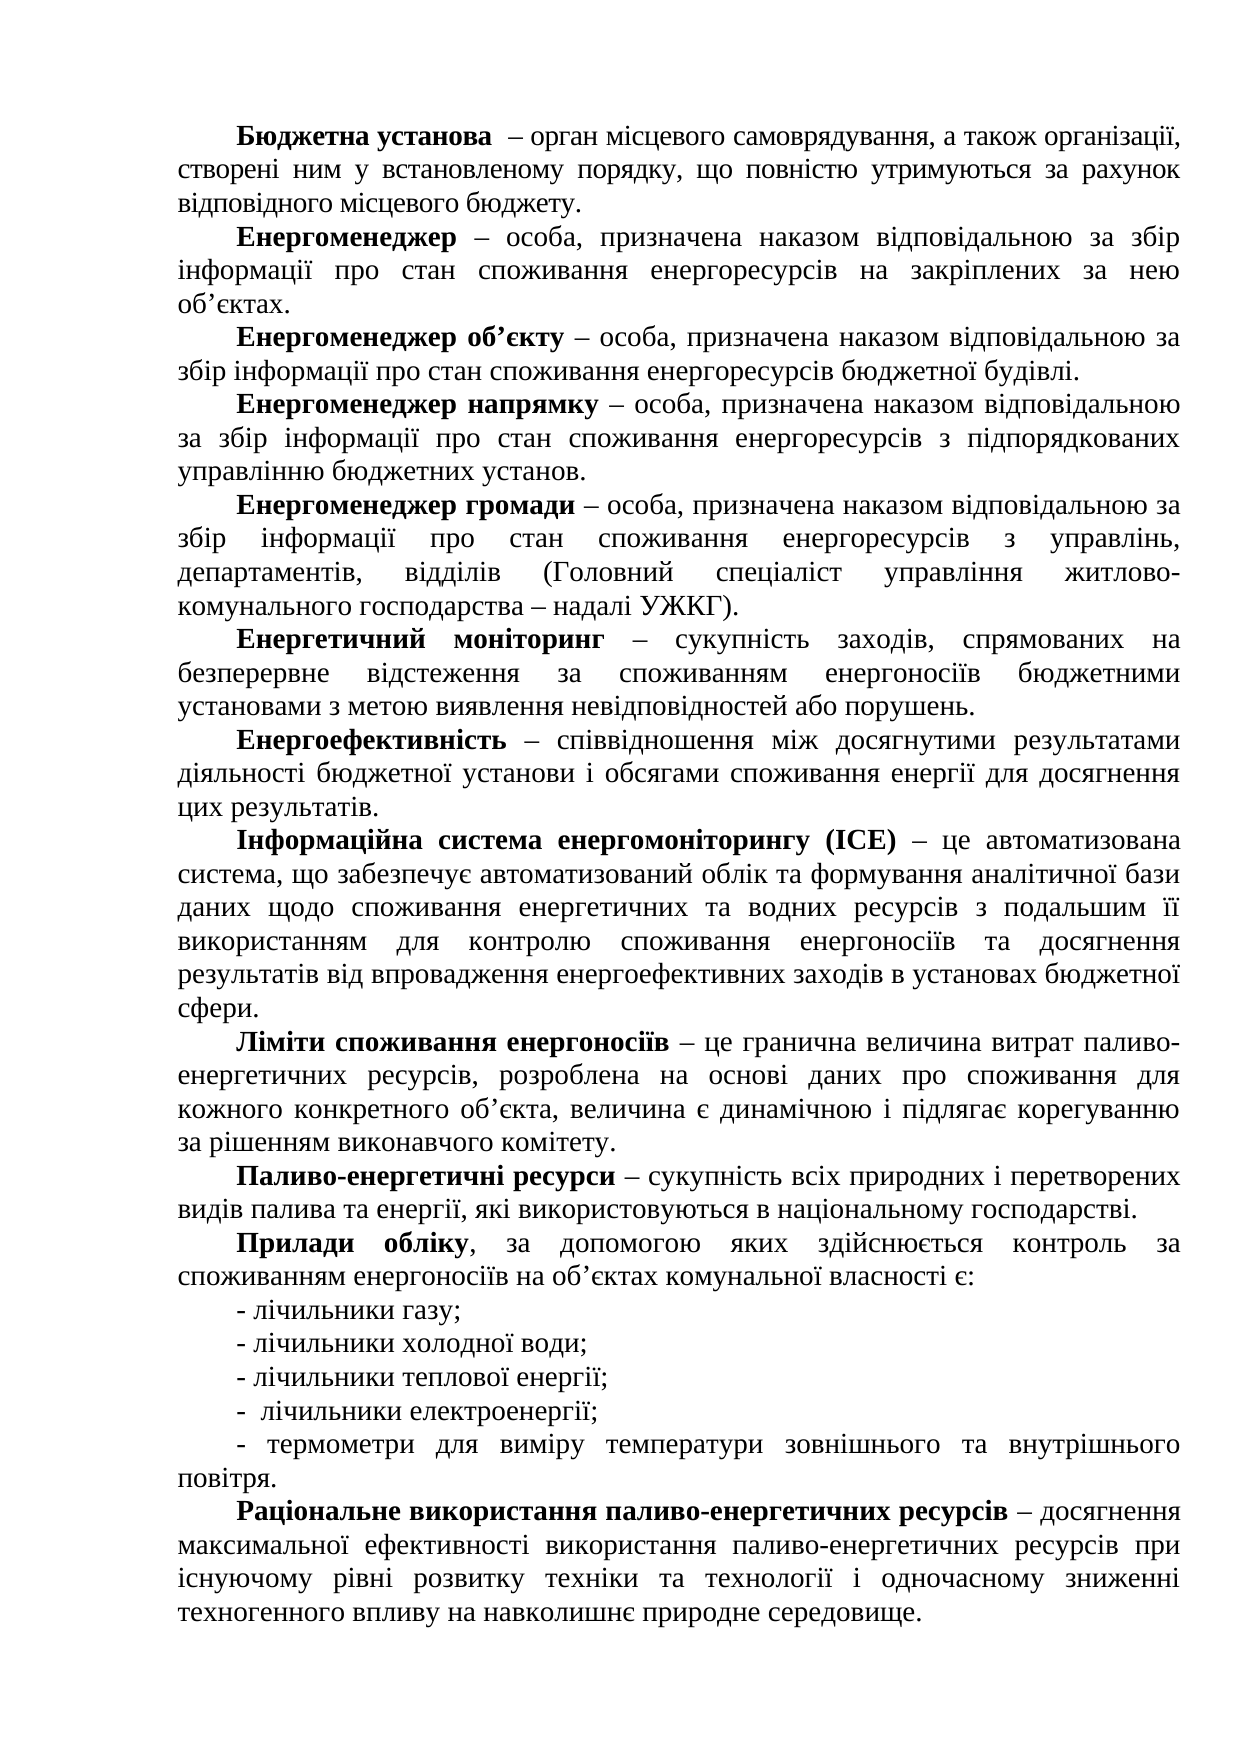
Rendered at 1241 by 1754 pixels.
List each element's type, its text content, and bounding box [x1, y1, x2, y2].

text Паливо-енергетичні ресурси – сукупність всіх природних і перетворених видів палива та енергії, які використовуються в національному господарстві. [177, 1158, 1181, 1225]
text Енергоменеджер напрямку – особа, призначена наказом відповідальною за збір інформації про стан споживання енергоресурсів з підпорядкованих управлінню бюджетних установ. [177, 386, 1181, 487]
text Раціональне використання паливо-енергетичних ресурсів – досягнення максимальної ефективності використання паливо-енергетичних ресурсів при існуючому рівні розвитку техніки та технології і одночасному зниженні техногенного впливу на навколишнє природне середовище. [177, 1493, 1181, 1627]
text Бюджетна установа – орган місцевого самоврядування, а також організації, створені ним у встановленому порядку, що повністю утримуються за рахунок відповідного місцевого бюджету. [177, 118, 1181, 219]
text Енергетичний моніторинг – сукупність заходів, спрямованих на безперервне відстеження за споживанням енергоносіїв бюджетними установами з метою виявлення невідповідностей або порушень. [177, 621, 1181, 722]
text - лічильники газу; [177, 1292, 1181, 1326]
text Ліміти споживання енергоносіїв – це гранична величина витрат паливо-енергетичних ресурсів, розроблена на основі даних про споживання для кожного конкретного об’єкта, величина є динамічною і підлягає корегуванню за рішенням виконавчого комітету. [177, 1024, 1181, 1158]
text Енергоменеджер об’єкту – особа, призначена наказом відповідальною за збір інформації про стан споживання енергоресурсів бюджетної будівлі. [177, 319, 1181, 386]
text - лічильники теплової енергії; [177, 1359, 1181, 1393]
text Інформаційна система енергомоніторингу (ІСЕ) – це автоматизована система, що забезпечує автоматизований облік та формування аналітичної бази даних щодо споживання енергетичних та водних ресурсів з подальшим її використанням для контролю споживання енергоносіїв та досягнення результатів від впровадження енергоефективних заходів в установах бюджетної сфери. [177, 822, 1181, 1024]
text Енергоефективність – співвідношення між досягнутими результатами діяльності бюджетної установи і обсягами споживання енергії для досягнення цих результатів. [177, 722, 1181, 822]
text Енергоменеджер громади – особа, призначена наказом відповідальною за збір інформації про стан споживання енергоресурсів з управлінь, департаментів, відділів (Головний спеціаліст управління житлово-комунального господарства – надалі УЖКГ). [177, 487, 1181, 621]
text - термометри для виміру температури зовнішнього та внутрішнього повітря. [177, 1426, 1181, 1493]
text - лічильники холодної води; [177, 1326, 1181, 1359]
text Прилади обліку, за допомогою яких здійснюється контроль за споживанням енергоносіїв на об’єктах комунальної власності є: [177, 1225, 1181, 1292]
text - лічильники електроенергії; [177, 1393, 1181, 1426]
text Енергоменеджер – особа, призначена наказом відповідальною за збір інформації про стан споживання енергоресурсів на закріплених за нею об’єктах. [177, 219, 1181, 319]
